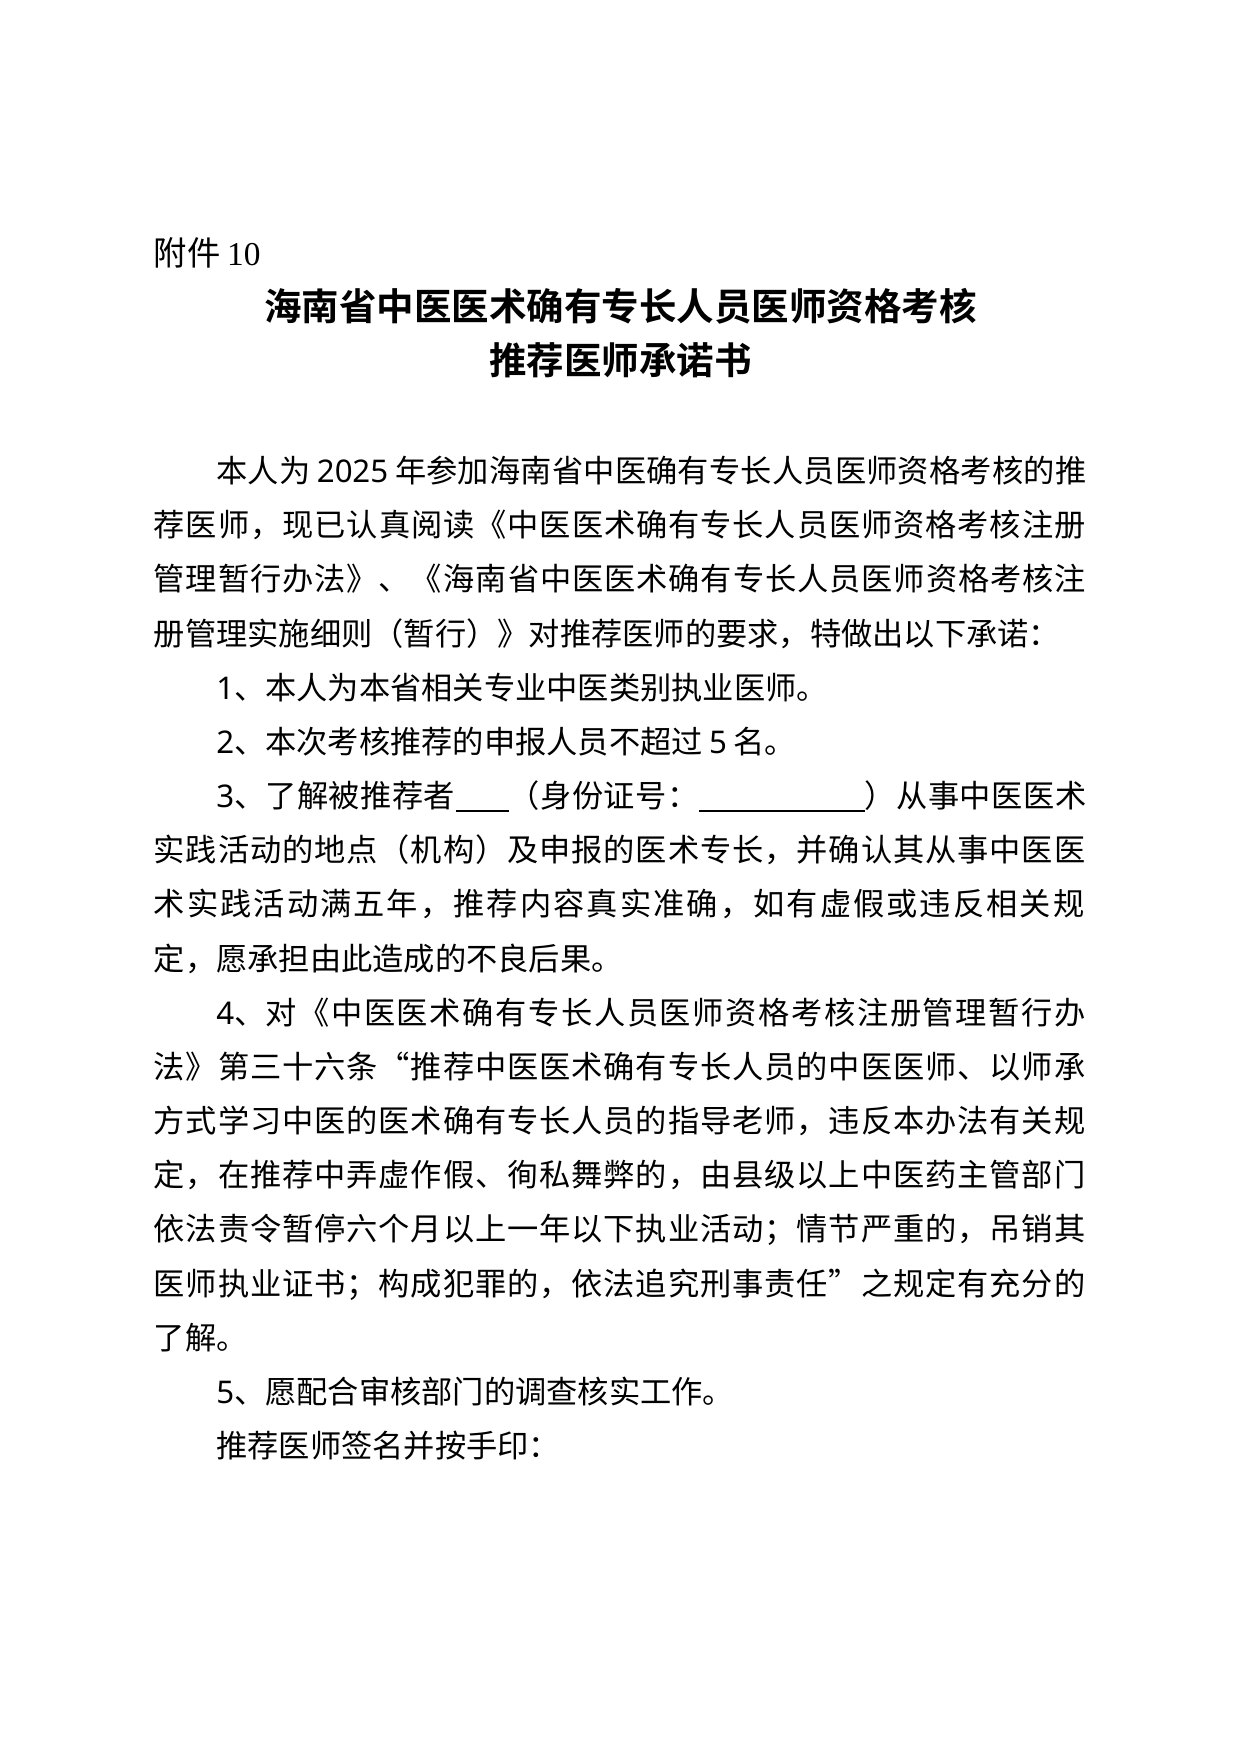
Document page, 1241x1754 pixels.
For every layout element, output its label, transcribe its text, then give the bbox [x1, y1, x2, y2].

list 推荐医师签名并按手印： [153, 1414, 1087, 1468]
list 愿配合审核部门的调查核实工作。 [153, 1360, 1087, 1414]
list 了解被推荐者 （身份证号： ）从事中医医术实践活动的地点（机构）及申报的医术专长，并确认其从事中医医术实践活动满五年，推荐内容真实准确，如有虚假或违反相关规定，愿承担由此造成的不良后果。 [153, 764, 1087, 981]
text 推荐医师承诺书 [153, 331, 1087, 385]
list 本次考核推荐的申报人员不超过5名。 [153, 710, 1087, 764]
list 对《中医医术确有专长人员医师资格考核注册管理暂行办法》第三十六条“推荐中医医术确有专长人员的中医医师、以师承方式学习中医的医术确有专长人员的指导老师，违反本办法有关规定，在推荐中弄虚作假、徇私舞弊的，由县级以上中医药主管部门依法责令暂停六个月以上一年以下执业活动；情节严重的，吊销其医师执业证书；构成犯罪的，依法追究刑事责任”之规定有充分的了解。 [153, 981, 1087, 1360]
text 附件10 [153, 222, 1087, 277]
text 海南省中医医术确有专长人员医师资格考核 [153, 277, 1087, 331]
list 本人为本省相关专业中医类别执业医师。 [153, 656, 1087, 710]
list 本人为2025年参加海南省中医确有专长人员医师资格考核的推荐医师，现已认真阅读《中医医术确有专长人员医师资格考核注册管理暂行办法》、《海南省中医医术确有专长人员医师资格考核注册管理实施细则（暂行）》对推荐医师的要求，特做出以下承诺： [153, 439, 1087, 656]
